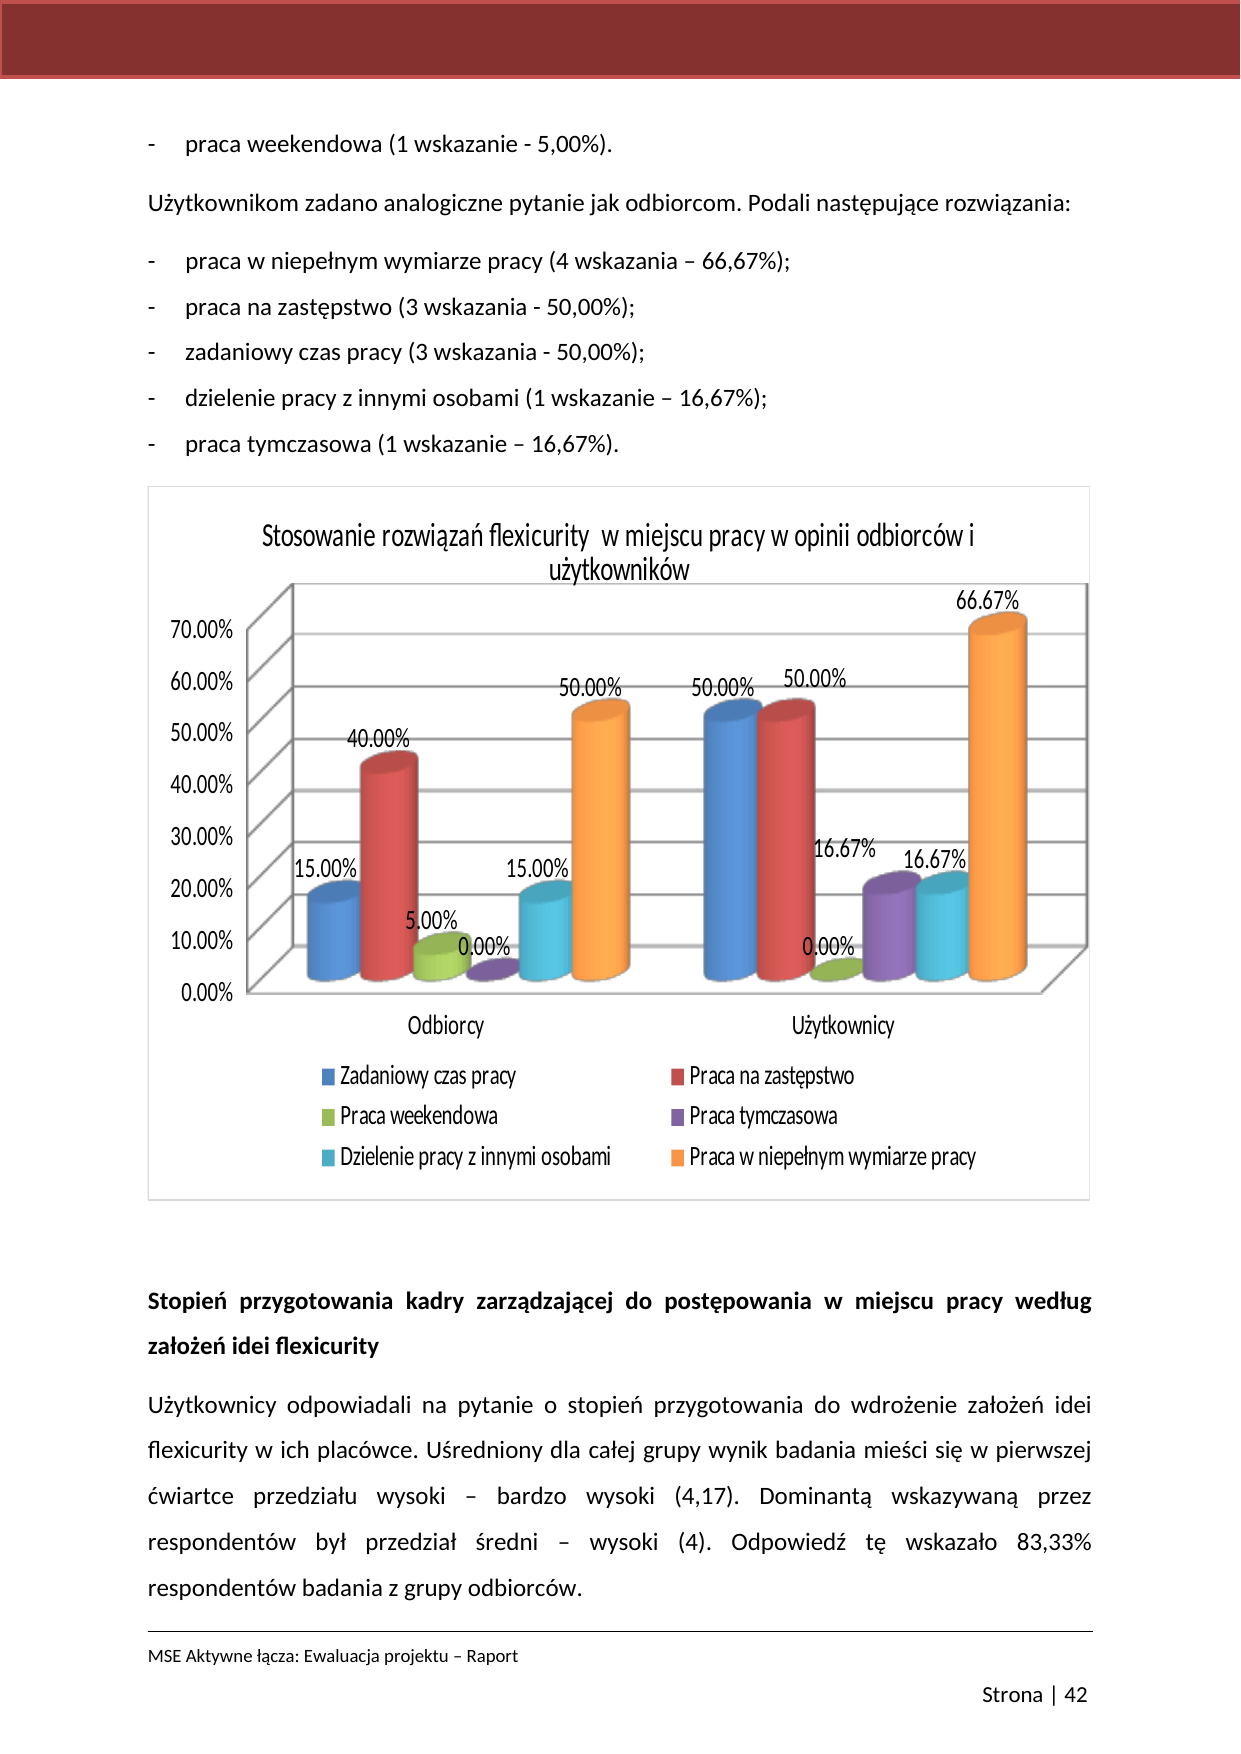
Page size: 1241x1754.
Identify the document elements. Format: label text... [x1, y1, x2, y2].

list praca weekendowa (1 wskazanie - 5,00%). [148, 128, 1093, 159]
list praca w niepełnym wymiarze pracy (4 wskazania – 66,67%); [148, 245, 1093, 275]
list dzielenie pracy z innymi osobami (1 wskazanie – 16,67%); [148, 382, 1093, 413]
text Użytkownicy odpowiadali na pytanie o stopień przygotowania do wdrożenie założeń idei flexicurity w ich placówce. Uśredniony dla całej grupy wynik badania mieści się w pierwszej ćwiartce przedziału wysoki – bardzo wysoki (4,17). Dominantą wskazywaną przez respondentów był przedział średni – wysoki (4). Odpowiedź tę wskazało 83,33% respondentów badania z grupy odbiorców. [148, 1389, 1093, 1602]
list zadaniowy czas pracy (3 wskazania - 50,00%); [148, 336, 1093, 367]
text Użytkownikom zadano analogiczne pytanie jak odbiorcom. Podali następujące rozwiązania: [148, 187, 1093, 217]
list praca tymczasowa (1 wskazanie – 16,67%). [148, 428, 1093, 458]
list praca na zastępstwo (3 wskazania - 50,00%); [148, 291, 1093, 321]
text Stopień przygotowania kadry zarządzającej do postępowania w miejscu pracy według założeń idei flexicurity [148, 1285, 1093, 1361]
